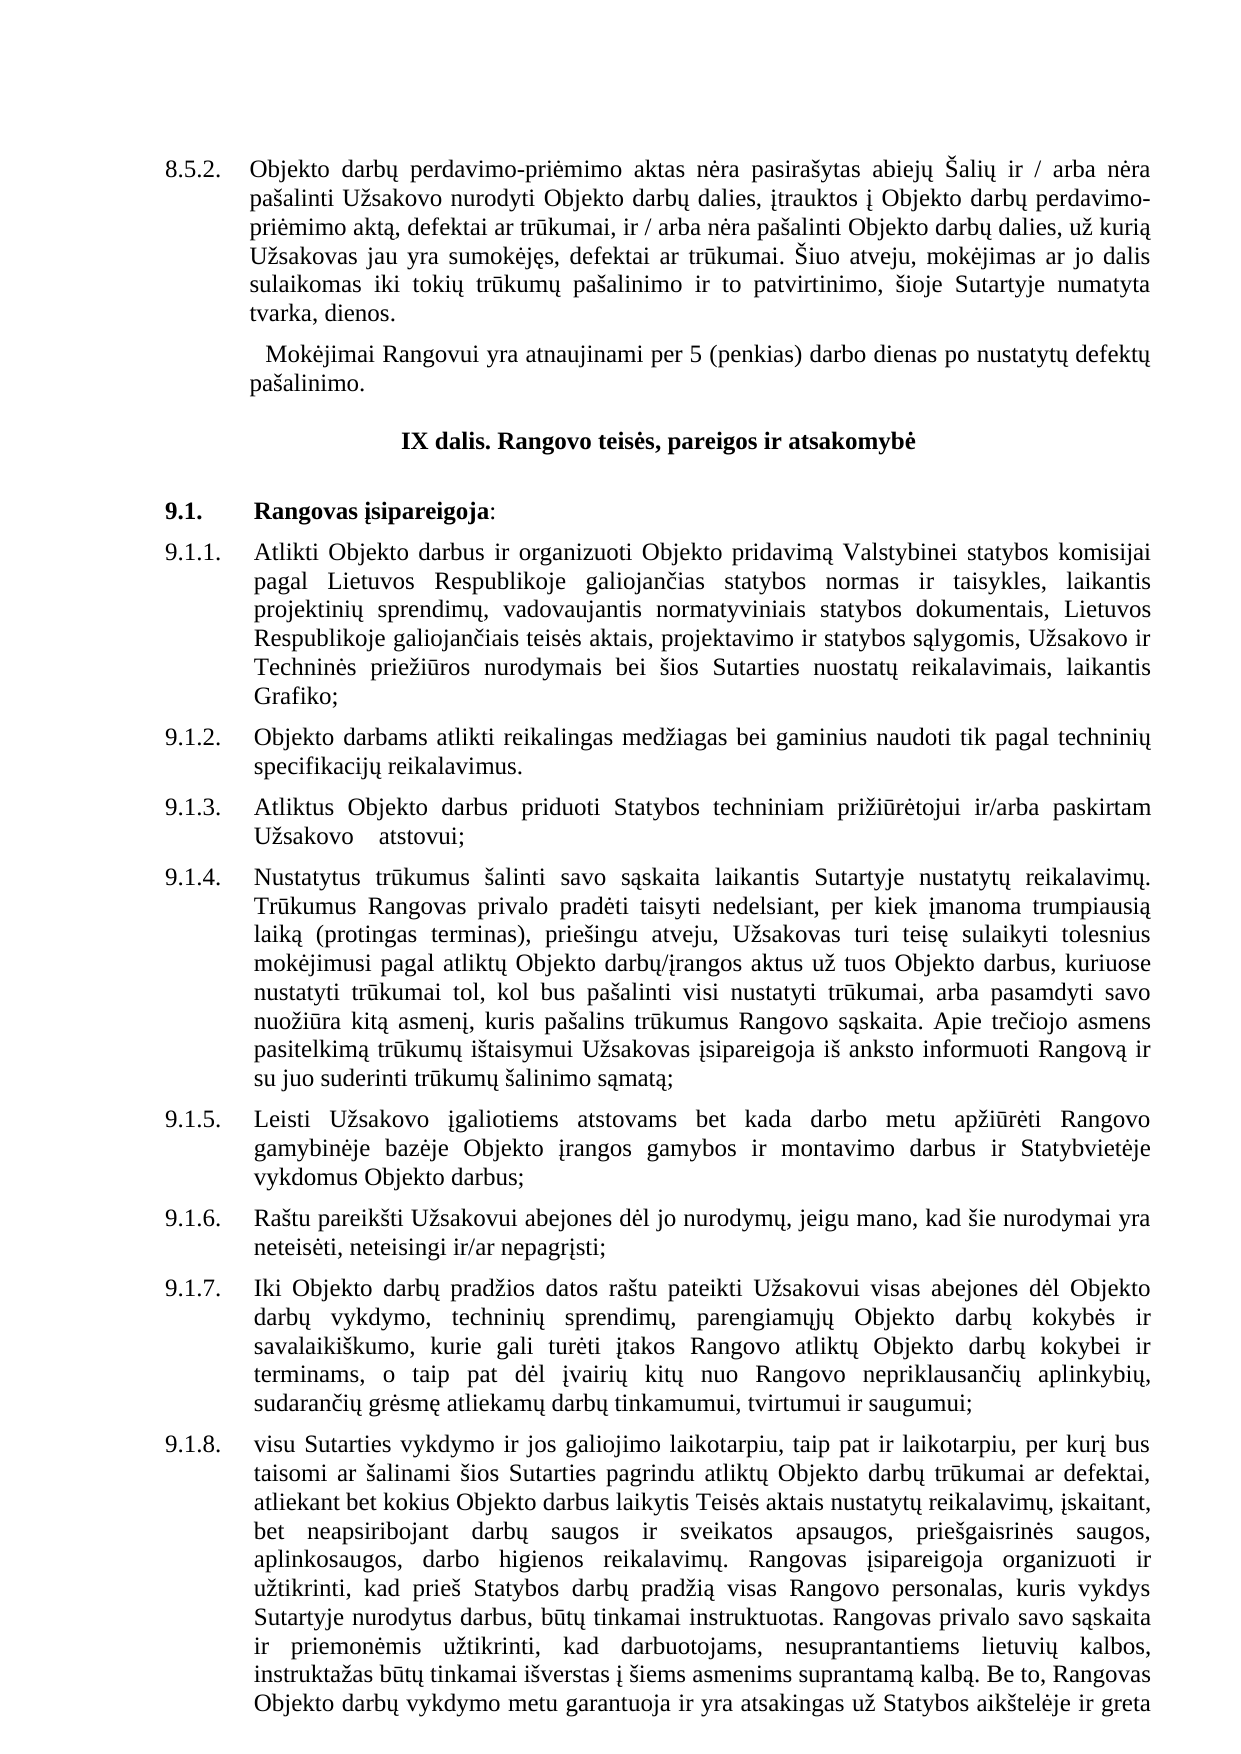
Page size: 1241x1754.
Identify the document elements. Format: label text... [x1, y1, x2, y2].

list Nustatytus trūkumus šalinti savo sąskaita laikantis Sutartyje nustatytų reikalavimų. Trūkumus Rangovas privalo pradėti taisyti nedelsiant, per kiek įmanoma trumpiausią laiką (protingas terminas), priešingu atveju, Užsakovas turi teisę sulaikyti tolesnius mokėjimusi pagal atliktų Objekto darbų/įrangos aktus už tuos Objekto darbus, kuriuose nustatyti trūkumai tol, kol bus pašalinti visi nustatyti trūkumai, arba pasamdyti savo nuožiūra kitą asmenį, kuris pašalins trūkumus Rangovo sąskaita. Apie trečiojo asmens pasitelkimą trūkumų ištaisymui Užsakovas įsipareigoja iš anksto informuoti Rangovą ir su juo suderinti trūkumų šalinimo sąmatą; [165, 862, 1152, 1092]
text IX dalis. Rangovo teisės, pareigos ir atsakomybė [165, 426, 1152, 454]
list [165, 1429, 1152, 1717]
list Objekto darbams atlikti reikalingas medžiagas bei gaminius naudoti tik pagal techninių specifikacijų reikalavimus. [165, 722, 1152, 779]
list Rangovas įsipareigoja: [165, 496, 1152, 524]
list Atlikti Objekto darbus ir organizuoti Objekto pridavimą Valstybinei statybos komisijai pagal Lietuvos Respublikoje galiojančias statybos normas ir taisykles, laikantis projektinių sprendimų, vadovaujantis normatyviniais statybos dokumentais, Lietuvos Respublikoje galiojančiais teisės aktais, projektavimo ir statybos sąlygomis, Užsakovo ir Techninės priežiūros nurodymais bei šios Sutarties nuostatų reikalavimais, laikantis Grafiko; [165, 537, 1152, 709]
text Mokėjimai Rangovui yra atnaujinami per 5 (penkias) darbo dienas po nustatytų defektų pašalinimo. [165, 339, 1152, 397]
list Objekto darbų perdavimo-priėmimo aktas nėra pasirašytas abiejų Šalių ir / arba nėra pašalinti Užsakovo nurodyti Objekto darbų dalies, įtrauktos į Objekto darbų perdavimo-priėmimo aktą, defektai ar trūkumai, ir / arba nėra pašalinti Objekto darbų dalies, už kurią Užsakovas jau yra sumokėjęs, defektai ar trūkumai. Šiuo atveju, mokėjimas ar jo dalis sulaikomas iki tokių trūkumų pašalinimo ir to patvirtinimo, šioje Sutartyje numatyta tvarka, dienos. [165, 154, 1152, 327]
list Iki Objekto darbų pradžios datos raštu pateikti Užsakovui visas abejones dėl Objekto darbų vykdymo, techninių sprendimų, parengiamųjų Objekto darbų kokybės ir savalaikiškumo, kurie gali turėti įtakos Rangovo atliktų Objekto darbų kokybei ir terminams, o taip pat dėl įvairių kitų nuo Rangovo nepriklausančių aplinkybių, sudarančių grėsmę atliekamų darbų tinkamumui, tvirtumui ir saugumui; [165, 1273, 1152, 1417]
list Atliktus Objekto darbus priduoti Statybos techniniam prižiūrėtojui ir/arba paskirtam Užsakovo atstovui; [165, 792, 1152, 849]
list Leisti Užsakovo įgaliotiems atstovams bet kada darbo metu apžiūrėti Rangovo gamybinėje bazėje Objekto įrangos gamybos ir montavimo darbus ir Statybvietėje vykdomus Objekto darbus; [165, 1104, 1152, 1191]
list Raštu pareikšti Užsakovui abejones dėl jo nurodymų, jeigu mano, kad šie nurodymai yra neteisėti, neteisingi ir/ar nepagrįsti; [165, 1203, 1152, 1261]
